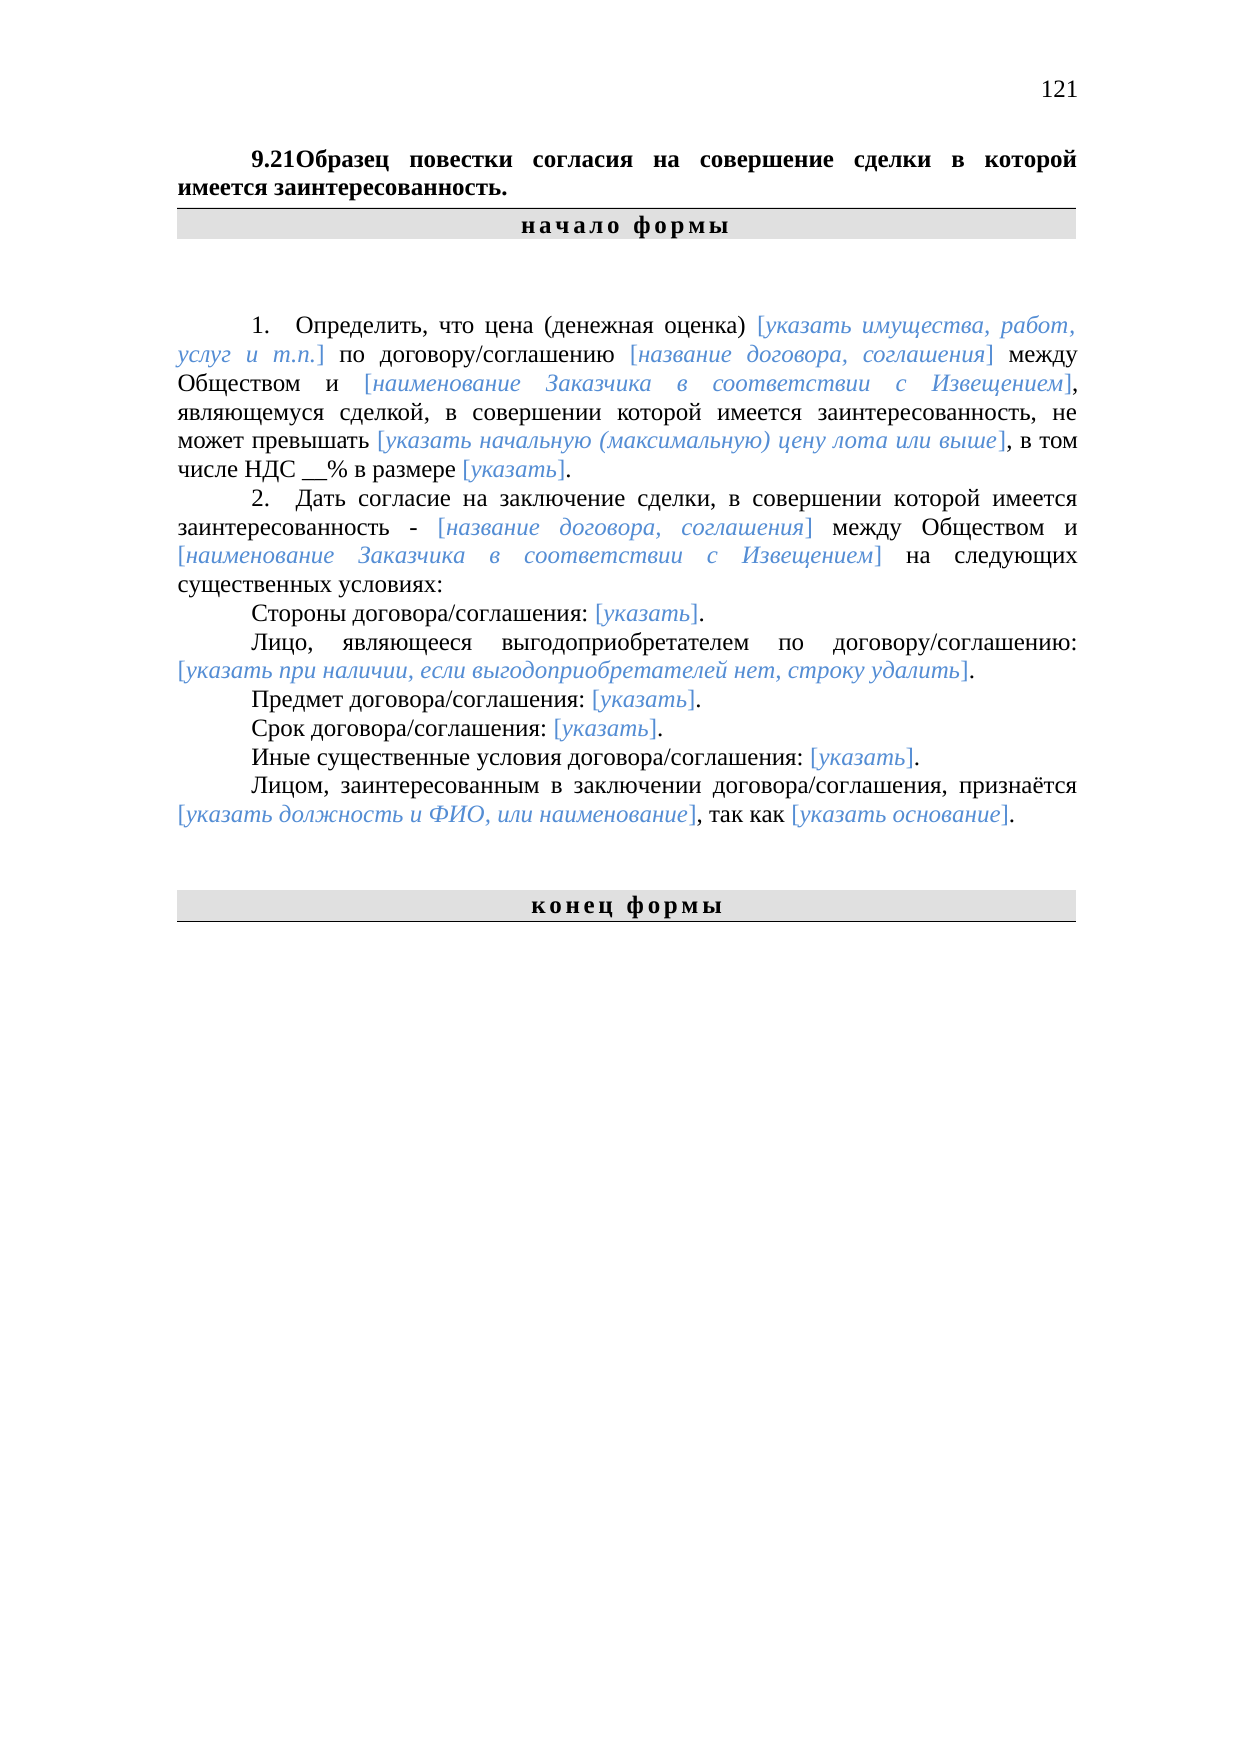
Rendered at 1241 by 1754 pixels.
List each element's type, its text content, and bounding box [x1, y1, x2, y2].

text Срок договора/соглашения: [указать]. [177, 713, 1078, 742]
text Предмет договора/соглашения: [указать]. [177, 684, 1078, 713]
list Определить, что цена (денежная оценка) [указать имущества, работ, услуг и т.п.] по договору/соглашению [название договора, соглашения] между Обществом и [наименование Заказчика в соответствии с Извещением], являющемуся сделкой, в совершении которой имеется заинтересованность, не может превышать [указать начальную (максимальную) цену лота или выше], в том числе НДС __% в размере [указать]. [177, 310, 1078, 483]
text конец формы [177, 890, 1076, 921]
text Стороны договора/соглашения: [указать]. [177, 598, 1078, 627]
list Образец повестки согласия на совершение сделки в которой имеется заинтересованность. [177, 144, 1078, 201]
text начало формы [177, 209, 1076, 239]
text Лицо, являющееся выгодоприобретателем по договору/соглашению: [указать при наличии, если выгодоприобретателей нет, строку удалить]. [177, 627, 1078, 684]
list Дать согласие на заключение сделки, в совершении которой имеется заинтересованность - [название договора, соглашения] между Обществом и [наименование Заказчика в соответствии с Извещением] на следующих существенных условиях: [177, 483, 1078, 598]
text Иные существенные условия договора/соглашения: [указать]. [177, 742, 1078, 770]
text Лицом, заинтересованным в заключении договора/соглашения, признаётся [указать должность и ФИО, или наименование], так как [указать основание]. [177, 770, 1078, 828]
